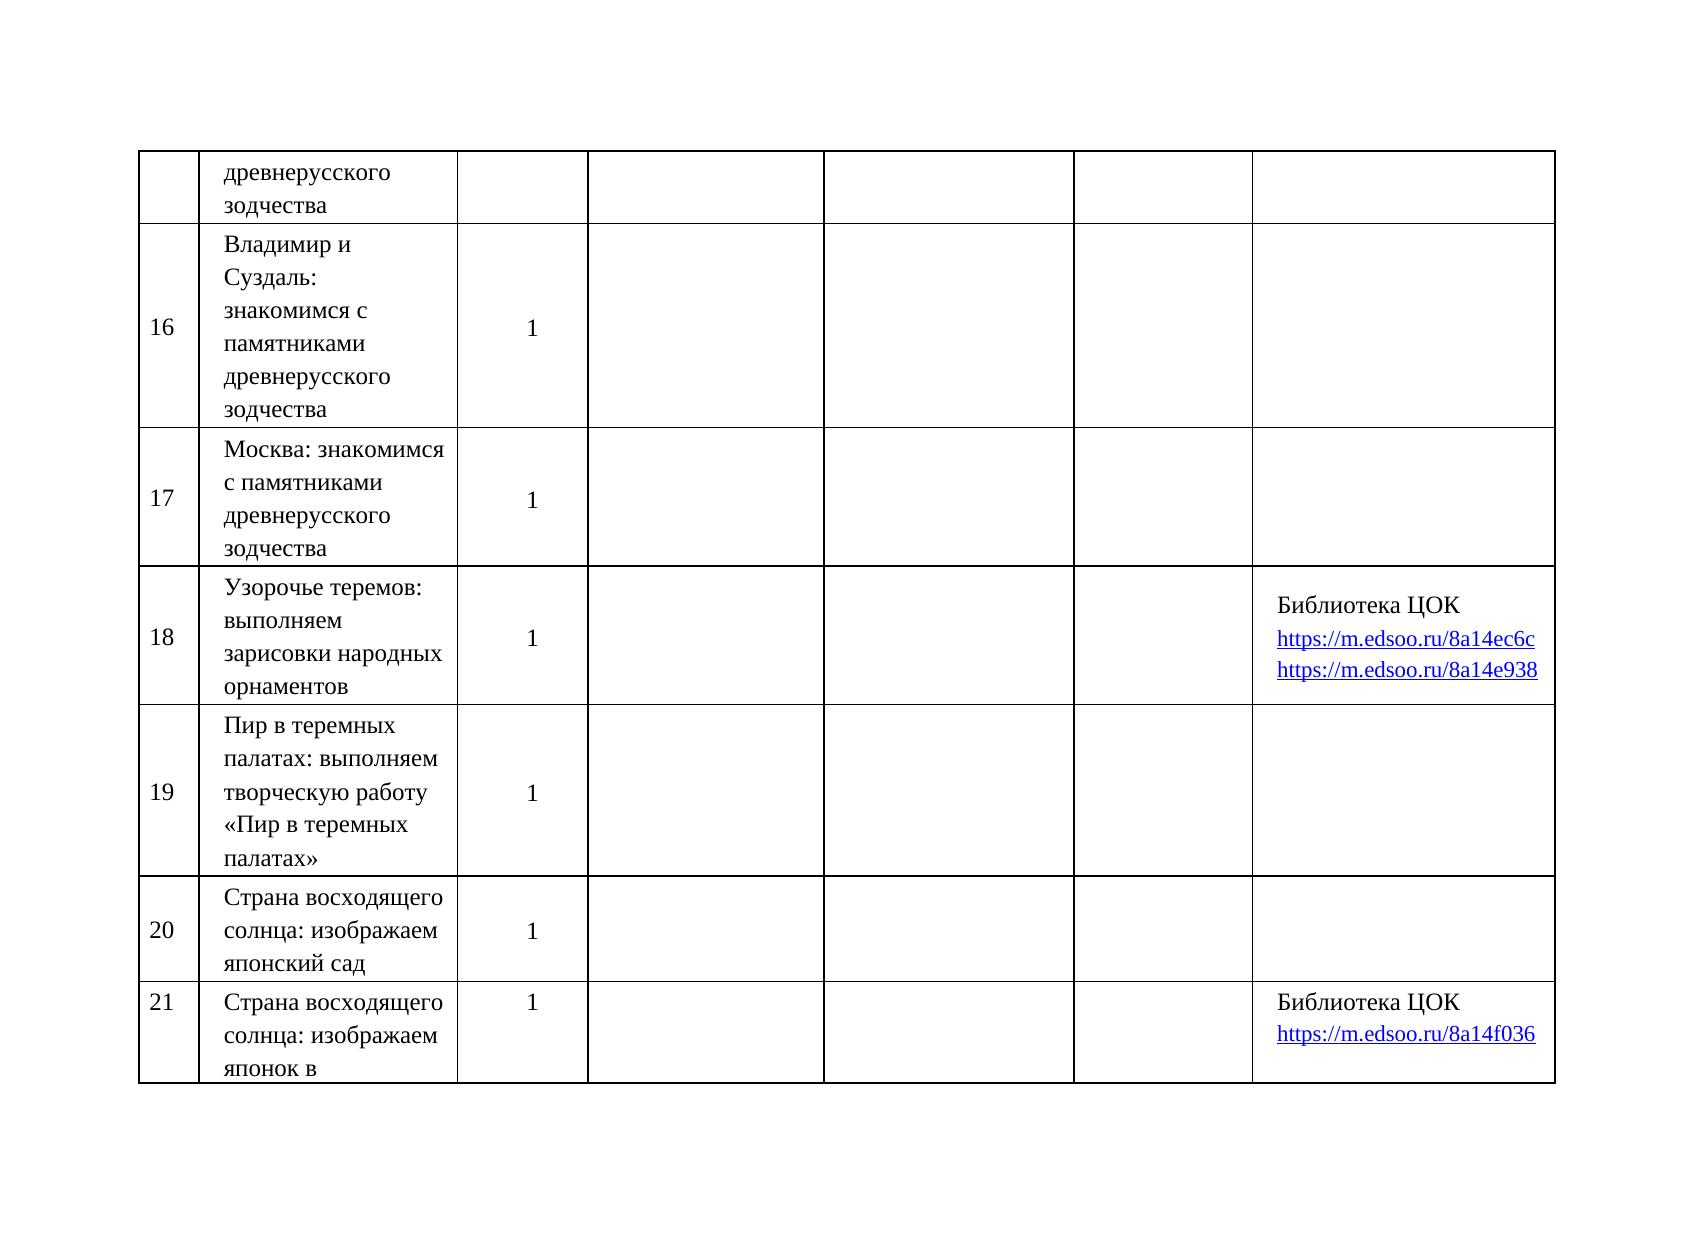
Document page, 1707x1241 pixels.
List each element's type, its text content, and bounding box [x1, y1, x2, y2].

table_cell [589, 428, 823, 565]
table_cell [1075, 224, 1252, 427]
table_cell Владимир и Суздаль: знакомимся с памятниками древнерусского зодчества [200, 224, 457, 427]
table_cell Москва: знакомимся с памятниками древнерусского зодчества [200, 428, 457, 565]
table_cell [1253, 152, 1554, 222]
table_cell 1 [458, 224, 587, 427]
table_cell 1 [458, 705, 587, 875]
table_cell [1253, 224, 1554, 427]
table_cell 1 [458, 152, 587, 222]
table_cell 1 [458, 428, 587, 565]
table_cell 18 [140, 567, 198, 704]
table_cell [1075, 877, 1252, 981]
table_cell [200, 982, 457, 1082]
table_cell [1253, 705, 1554, 875]
table_cell [589, 705, 823, 875]
table_cell 15 [140, 152, 198, 222]
table_cell 21 [140, 982, 198, 1082]
table_cell 17 [140, 428, 198, 565]
table_cell [1253, 428, 1554, 565]
table_cell 1 [458, 877, 587, 981]
table_cell [589, 877, 823, 981]
table_cell Библиотека ЦОК https://m.edsoo.ru/8a14ec6c https://m.edsoo.ru/8a14e938 [1253, 567, 1554, 704]
table_cell 1 [458, 567, 587, 704]
table_cell 20 [140, 877, 198, 981]
table_cell [825, 877, 1073, 981]
table_cell [589, 224, 823, 427]
table_cell [589, 152, 823, 222]
table_cell Узорочье теремов: выполняем зарисовки народных орнаментов [200, 567, 457, 704]
table_cell [1075, 428, 1252, 565]
table_cell [1075, 705, 1252, 875]
table_cell [825, 982, 1073, 1082]
table_cell Пир в теремных палатах: выполняем творческую работу «Пир в теремных палатах» [200, 705, 457, 875]
table_cell Страна восходящего солнца: изображаем японский сад [200, 877, 457, 981]
table_cell [1075, 567, 1252, 704]
table_cell [825, 152, 1073, 222]
table_cell 19 [140, 705, 198, 875]
table_cell [825, 428, 1073, 565]
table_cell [1253, 982, 1554, 1082]
table_cell [825, 567, 1073, 704]
table_cell [825, 224, 1073, 427]
table_cell 1 [458, 982, 587, 1082]
table_cell [589, 567, 823, 704]
table_cell [1075, 982, 1252, 1082]
table_cell [589, 982, 823, 1082]
table_cell [1075, 152, 1252, 222]
table_cell [1253, 877, 1554, 981]
table_cell 16 [140, 224, 198, 427]
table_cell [200, 152, 457, 222]
table_cell [825, 705, 1073, 875]
